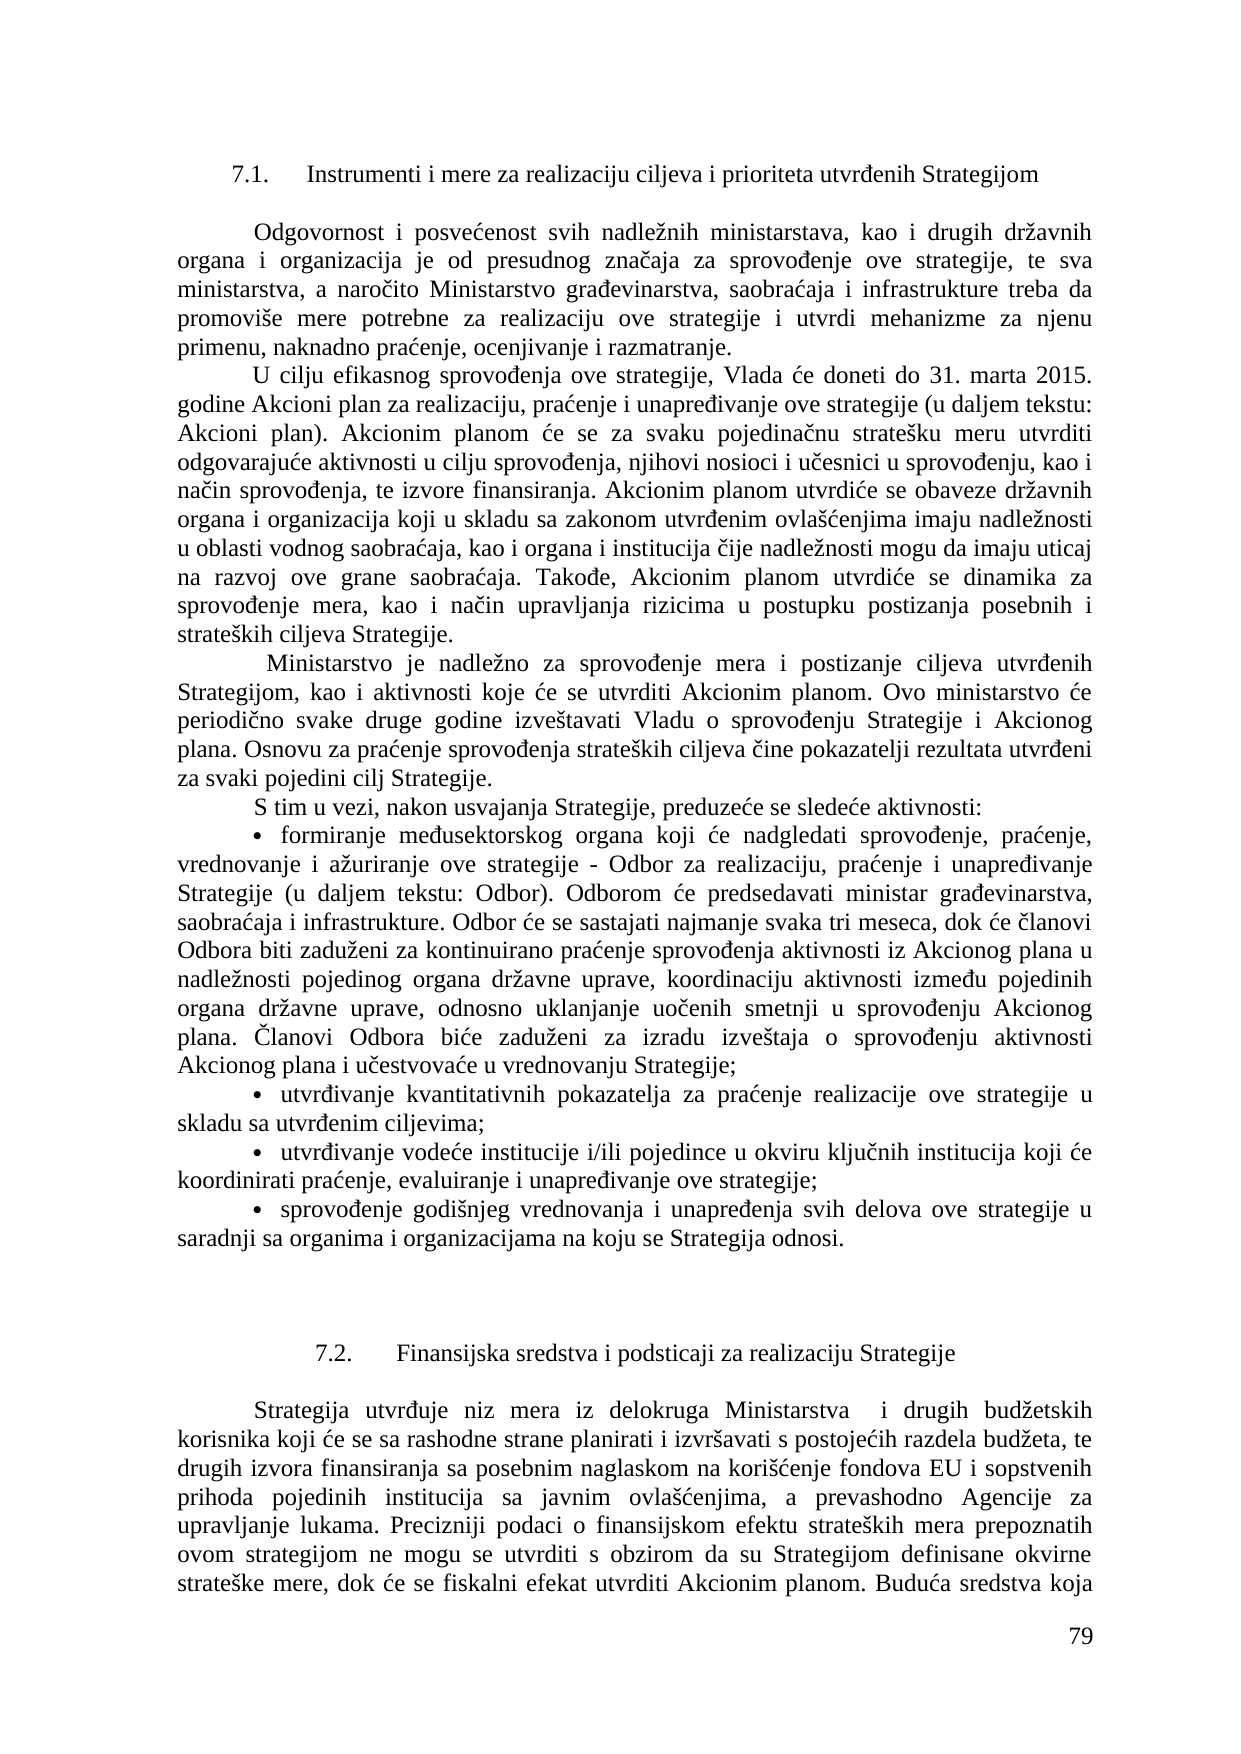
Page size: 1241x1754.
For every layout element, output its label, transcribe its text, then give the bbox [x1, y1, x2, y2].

subtitle 7.1. Instrumenti i mere za realizaciju ciljeva i prioriteta utvrđenih Strategijom [177, 159, 1093, 188]
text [177, 1396, 1093, 1597]
list sprovođenje godišnjeg vrednovanja i unapređenja svih delova ove strategije u saradnji sa organima i organizacijama na koju se Strategija odnosi. [177, 1194, 1093, 1252]
list utvrđivanje vodeće institucije i/ili pojedince u okviru ključnih institucija koji će koordinirati praćenje, evaluiranje i unapređivanje ove strategije; [177, 1137, 1093, 1194]
text Ministarstvo je nadležno za sprovođenje mera i postizanje ciljeva utvrđenih Strategijom, kao i aktivnosti koje će se utvrditi Akcionim planom. Ovo ministarstvo će periodično svake druge godine izveštavati Vladu o sprovođenju Strategije i Akcionog plana. Osnovu za praćenje sprovođenja strateških ciljeva čine pokazatelji rezultata utvrđeni za svaki pojedini cilj Strategije. [177, 648, 1093, 792]
text Odgovornost i posvećenost svih nadležnih ministarstava, kao i drugih državnih organa i organizacija je od presudnog značaja za sprovođenje ove strategije, te sva ministarstva, a naročito Ministarstvo građevinarstva, saobraćaja i infrastrukture treba da promoviše mere potrebne za realizaciju ove strategije i utvrdi mehanizme za njenu primenu, naknadno praćenje, ocenjivanje i razmatranje. [177, 217, 1093, 361]
text U cilju efikasnog sprovođenja ove strategije, Vlada će doneti do 31. marta 2015. godine Akcioni plan za realizaciju, praćenje i unapređivanje ove strategije (u daljem tekstu: Akcioni plan). Akcionim planom će se za svaku pojedinačnu stratešku meru utvrditi odgovarajuće aktivnosti u cilju sprovođenja, njihovi nosioci i učesnici u sprovođenju, kao i način sprovođenja, te izvore finansiranja. Akcionim planom utvrdiće se obaveze državnih organa i organizacija koji u skladu sa zakonom utvrđenim ovlašćenjima imaju nadležnosti u oblasti vodnog saobraćaja, kao i organa i institucija čije nadležnosti mogu da imaju uticaj na razvoj ove grane saobraćaja. Takođe, Akcionim planom utvrdiće se dinamika za sprovođenje mera, kao i način upravljanja rizicima u postupku postizanja posebnih i strateških ciljeva Strategije. [177, 361, 1093, 648]
list formiranje međusektorskog organa koji će nadgledati sprovođenje, praćenje, vrednovanje i ažuriranje ove strategije - Odbor za realizaciju, praćenje i unapređivanje Strategije (u daljem tekstu: Odbor). Odborom će predsedavati ministar građevinarstva, saobraćaja i infrastrukture. Odbor će se sastajati najmanje svaka tri meseca, dok će članovi Odbora biti zaduženi za kontinuirano praćenje sprovođenja aktivnosti iz Akcionog plana u nadležnosti pojedinog organa državne uprave, koordinaciju aktivnosti između pojedinih organa državne uprave, odnosno uklanjanje uočenih smetnji u sprovođenju Akcionog plana. Članovi Odbora biće zaduženi za izradu izveštaja o sprovođenju aktivnosti Akcionog plana i učestvovaće u vrednovanju Strategije; [177, 821, 1093, 1079]
list utvrđivanje kvantitativnih pokazatelja za praćenje realizacije ove strategije u skladu sa utvrđenim ciljevima; [177, 1079, 1093, 1137]
subtitle 7.2. Finansijska sredstva i podsticaji za realizaciju Strategije [177, 1338, 1093, 1367]
text S tim u vezi, nakon usvajanja Strategije, preduzeće se sledeće aktivnosti: [177, 792, 1093, 821]
